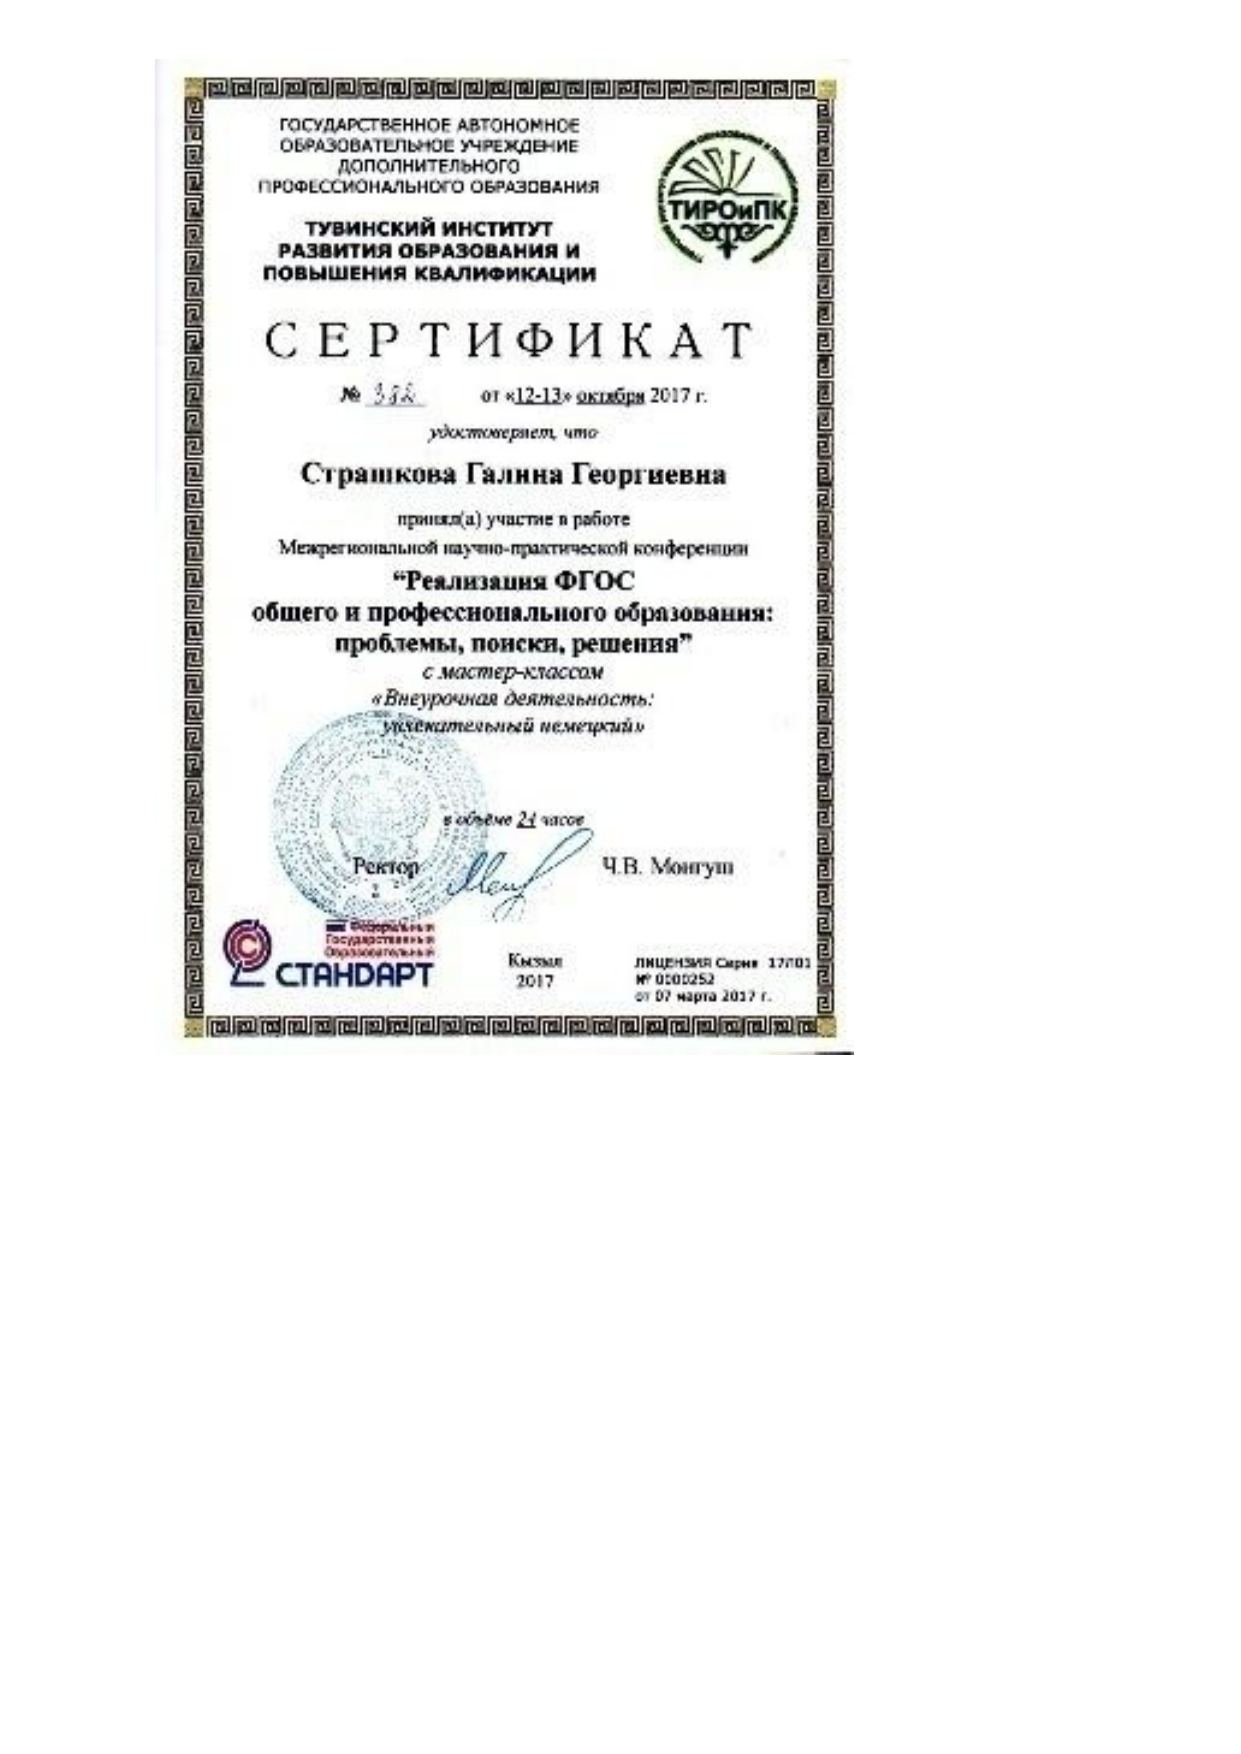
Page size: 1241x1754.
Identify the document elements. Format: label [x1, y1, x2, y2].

picture [154, 59, 854, 1055]
